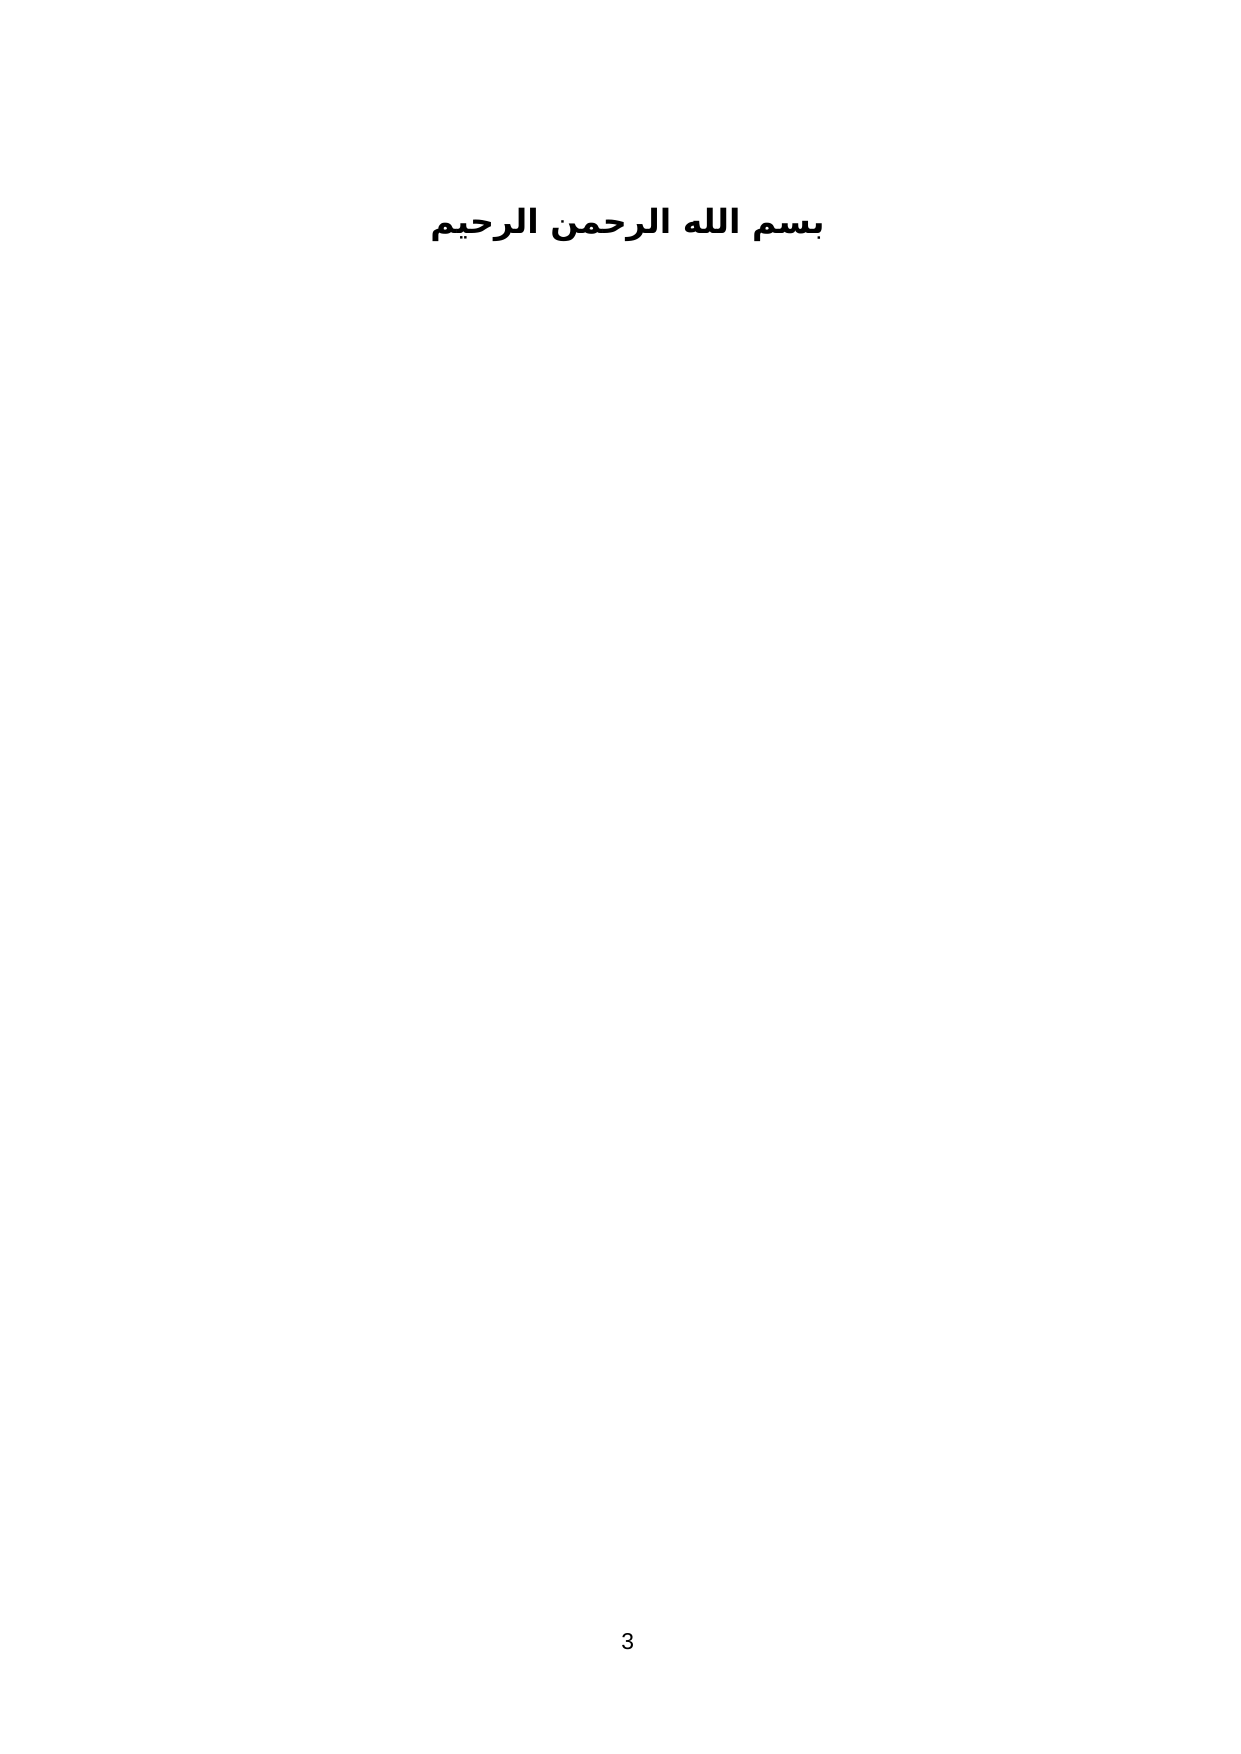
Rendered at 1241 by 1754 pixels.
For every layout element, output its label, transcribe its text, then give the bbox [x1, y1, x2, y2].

text بسم الله الرحمن الرحیم [222, 202, 1033, 241]
